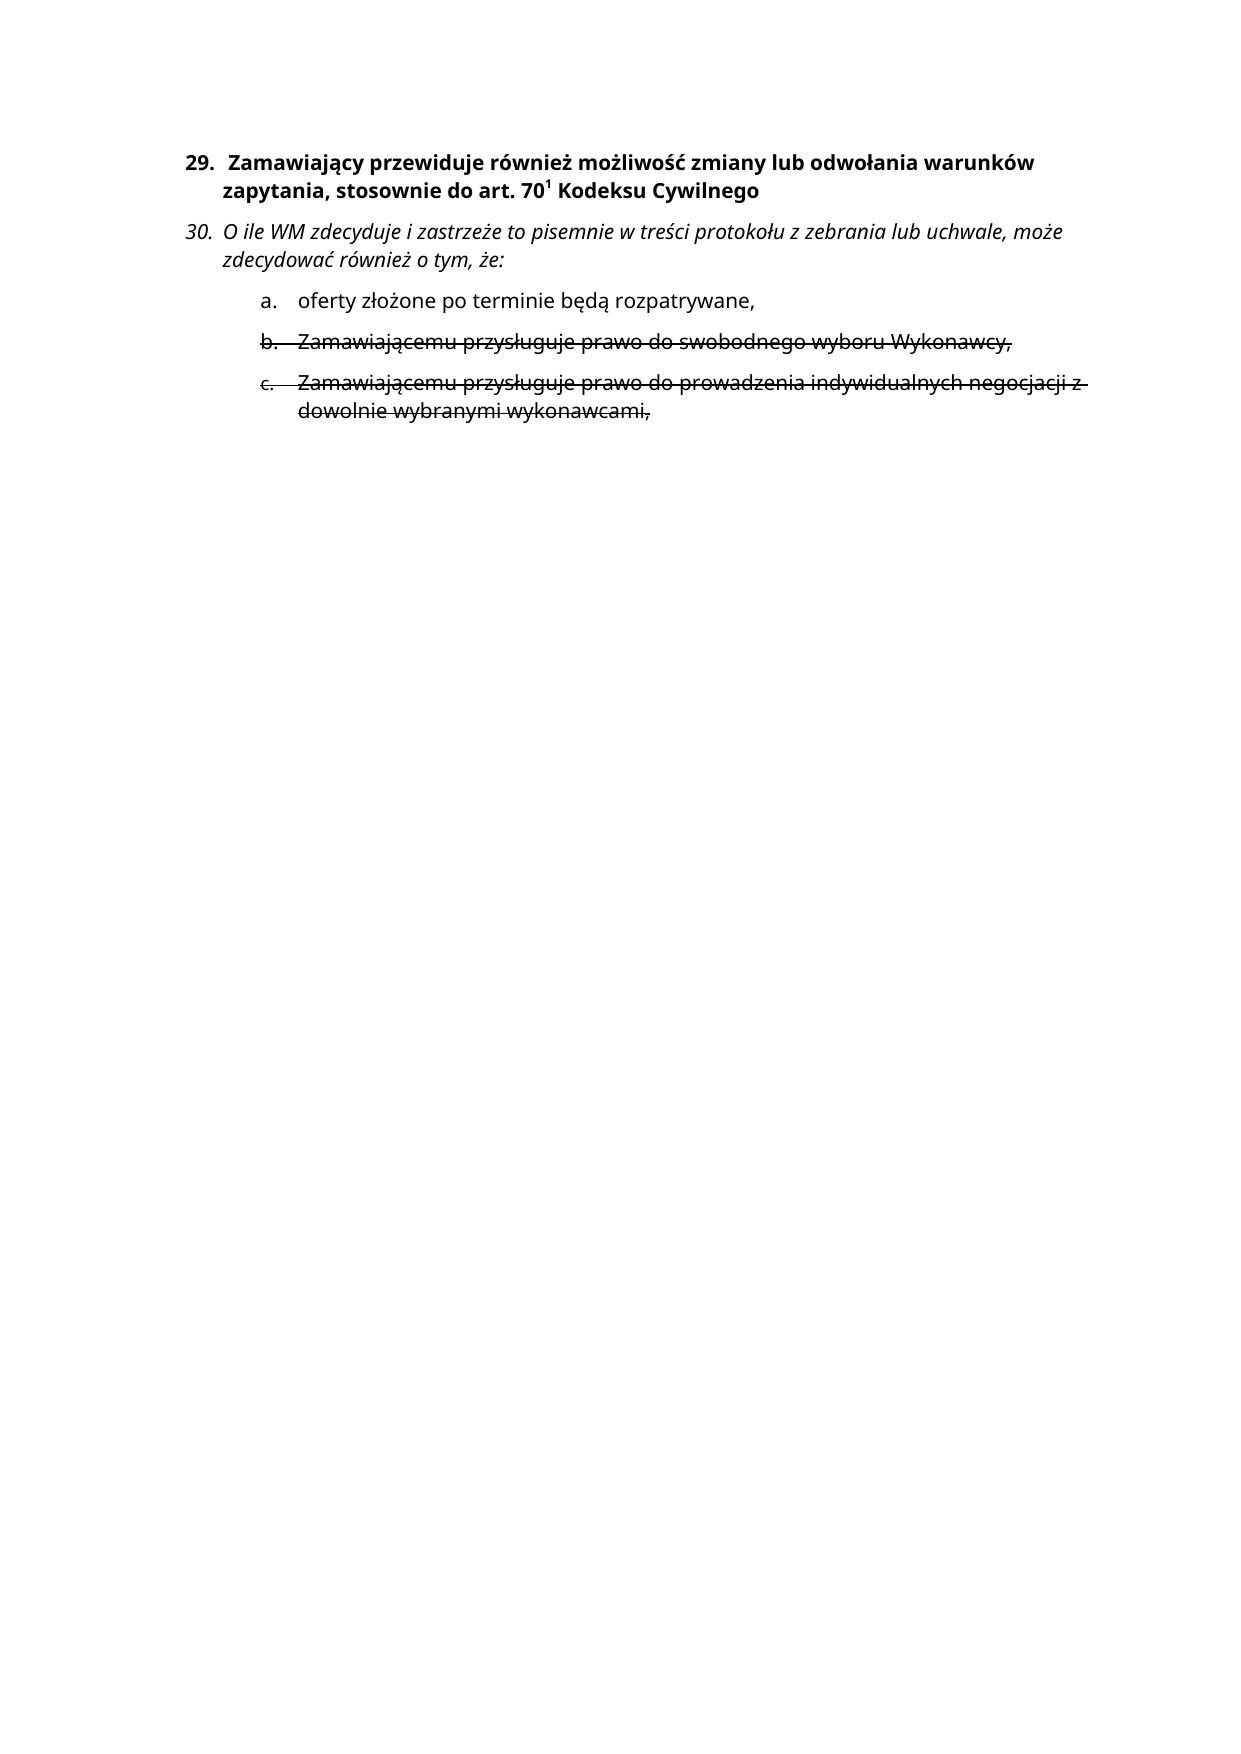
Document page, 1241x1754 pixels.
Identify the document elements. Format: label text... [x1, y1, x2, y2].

list O ile WM zdecyduje i zastrzeże to pisemnie w treści protokołu z zebrania lub uchwale, może zdecydować również o tym, że: [185, 217, 1093, 274]
list Zamawiający przewiduje również możliwość zmiany lub odwołania warunków zapytania, stosownie do art. 701 Kodeksu Cywilnego [185, 148, 1093, 204]
list Zamawiającemu przysługuje prawo do prowadzenia indywidualnych negocjacji z dowolnie wybranymi wykonawcami, [260, 368, 1093, 425]
list Zamawiającemu przysługuje prawo do swobodnego wyboru Wykonawcy, [260, 327, 1093, 356]
list oferty złożone po terminie będą rozpatrywane, [260, 286, 1093, 315]
